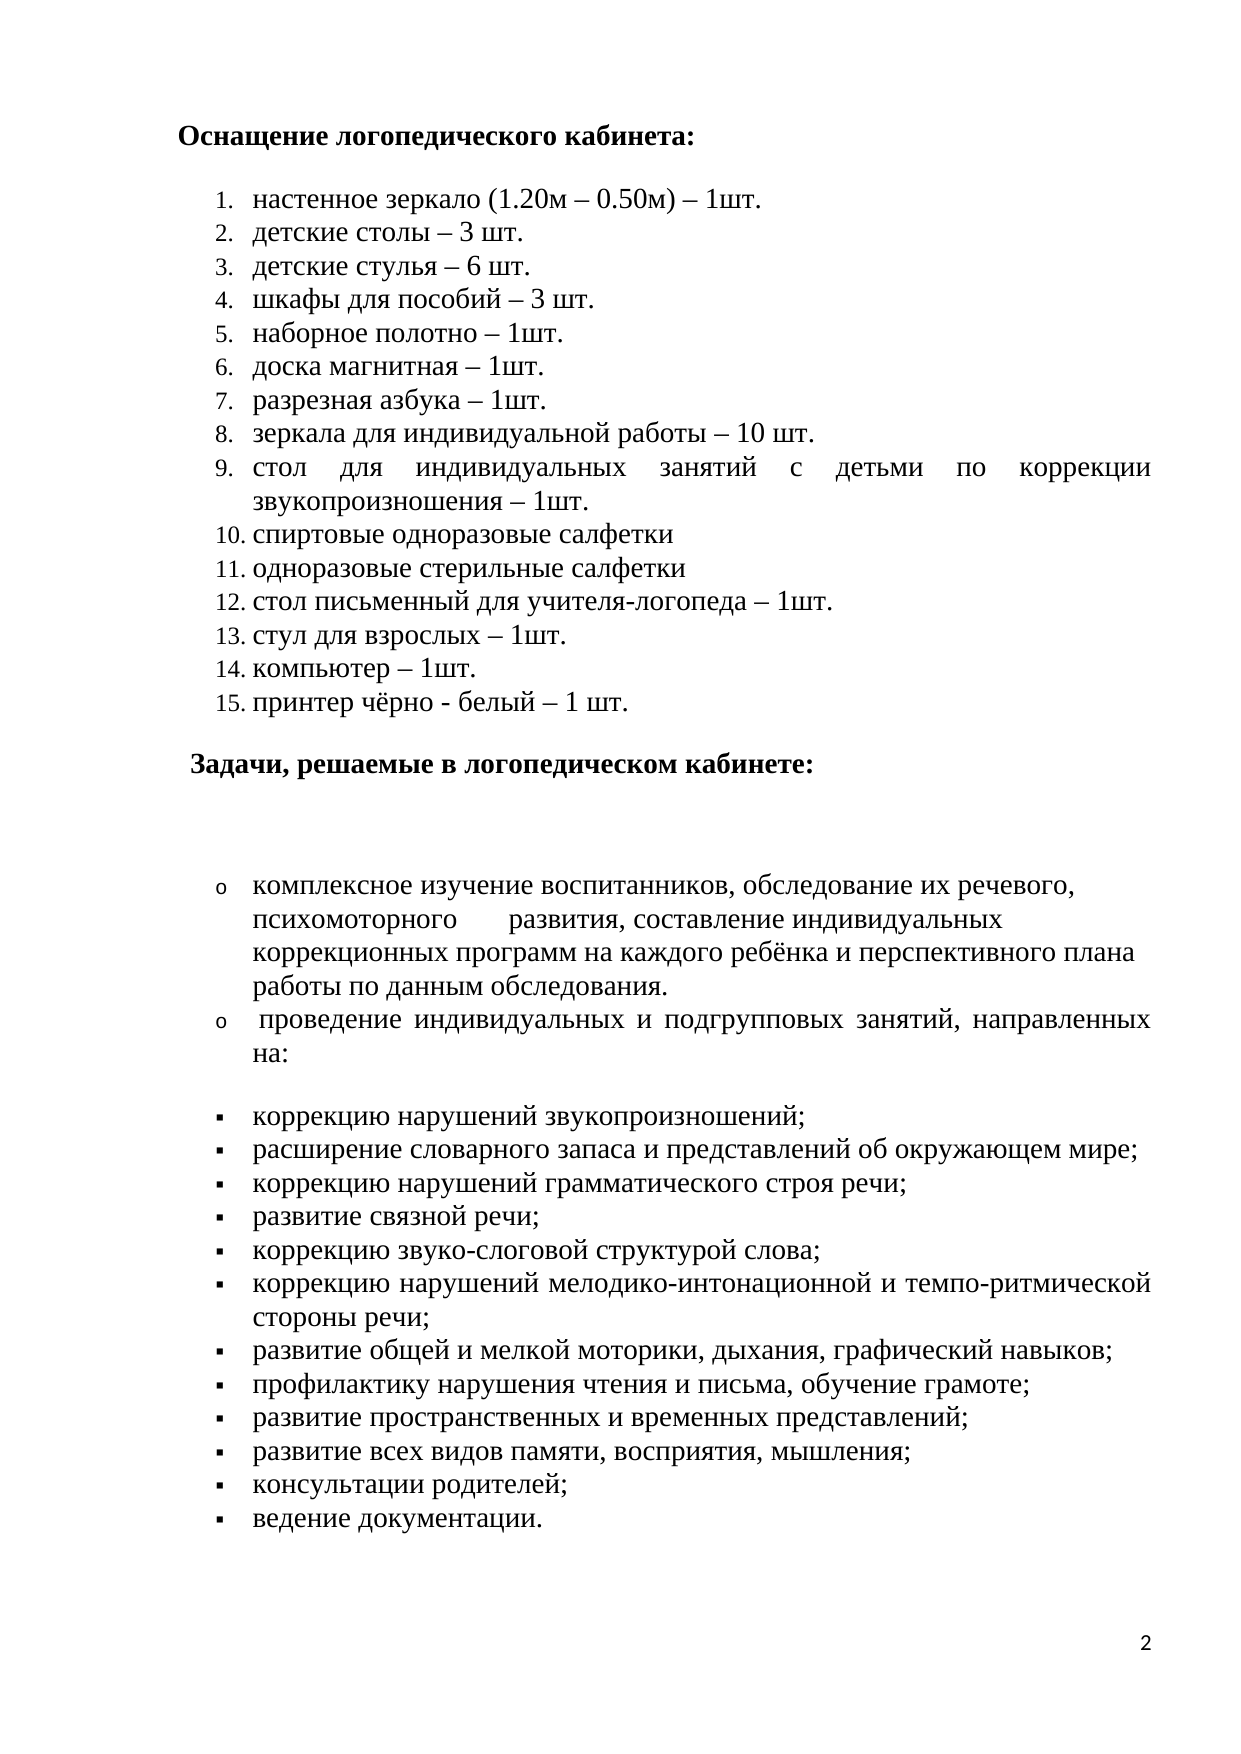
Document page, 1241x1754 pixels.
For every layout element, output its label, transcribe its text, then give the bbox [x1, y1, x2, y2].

list развитие связной речи; [215, 1198, 1152, 1232]
list коррекцию нарушений грамматического строя речи; [215, 1165, 1152, 1198]
list шкафы для пособий – 3 шт. [215, 281, 1152, 315]
list профилактику нарушения чтения и письма, обучение грамоте; [215, 1366, 1152, 1399]
list коррекцию звуко-слоговой структурой слова; [215, 1232, 1152, 1265]
list детские столы – 3 шт. [215, 214, 1152, 248]
list развитие общей и мелкой моторики, дыхания, графический навыков; [215, 1332, 1152, 1366]
list детские стулья – 6 шт. [215, 248, 1152, 281]
list стол для индивидуальных занятий с детьми по коррекции звукопроизношения – 1шт. [215, 449, 1152, 516]
list коррекцию нарушений звукопроизношений; [215, 1098, 1152, 1131]
list зеркала для индивидуальной работы – 10 шт. [215, 416, 1152, 449]
list комплексное изучение воспитанников, обследование их речевого, психомоторного развития, составление индивидуальных коррекционных программ на каждого ребёнка и перспективного плана работы по данным обследования. [215, 867, 1152, 1001]
list проведение индивидуальных и подгрупповых занятий, направленных на: [215, 1001, 1152, 1068]
list доска магнитная – 1шт. [215, 348, 1152, 382]
list разрезная азбука – 1шт. [215, 382, 1152, 416]
list принтер чёрно - белый – 1 шт. [215, 684, 1152, 717]
list коррекцию нарушений мелодико-интонационной и темпо-ритмической стороны речи; [215, 1265, 1152, 1332]
list ведение документации. [215, 1500, 1152, 1534]
list расширение словарного запаса и представлений об окружающем мире; [215, 1131, 1152, 1165]
list настенное зеркало (1.20м – 0.50м) – 1шт. [215, 181, 1152, 214]
list наборное полотно – 1шт. [215, 315, 1152, 348]
list развитие пространственных и временных представлений; [215, 1399, 1152, 1433]
list консультации родителей; [215, 1467, 1152, 1500]
text Задачи, решаемые в логопедическом кабинете: [177, 747, 1152, 780]
text Оснащение логопедического кабинета: [177, 118, 1152, 152]
list стул для взрослых – 1шт. [215, 617, 1152, 650]
list развитие всех видов памяти, восприятия, мышления; [215, 1433, 1152, 1467]
list стол письменный для учителя-логопеда – 1шт. [215, 583, 1152, 617]
list спиртовые одноразовые салфетки [215, 516, 1152, 550]
list одноразовые стерильные салфетки [215, 550, 1152, 583]
list компьютер – 1шт. [215, 650, 1152, 684]
